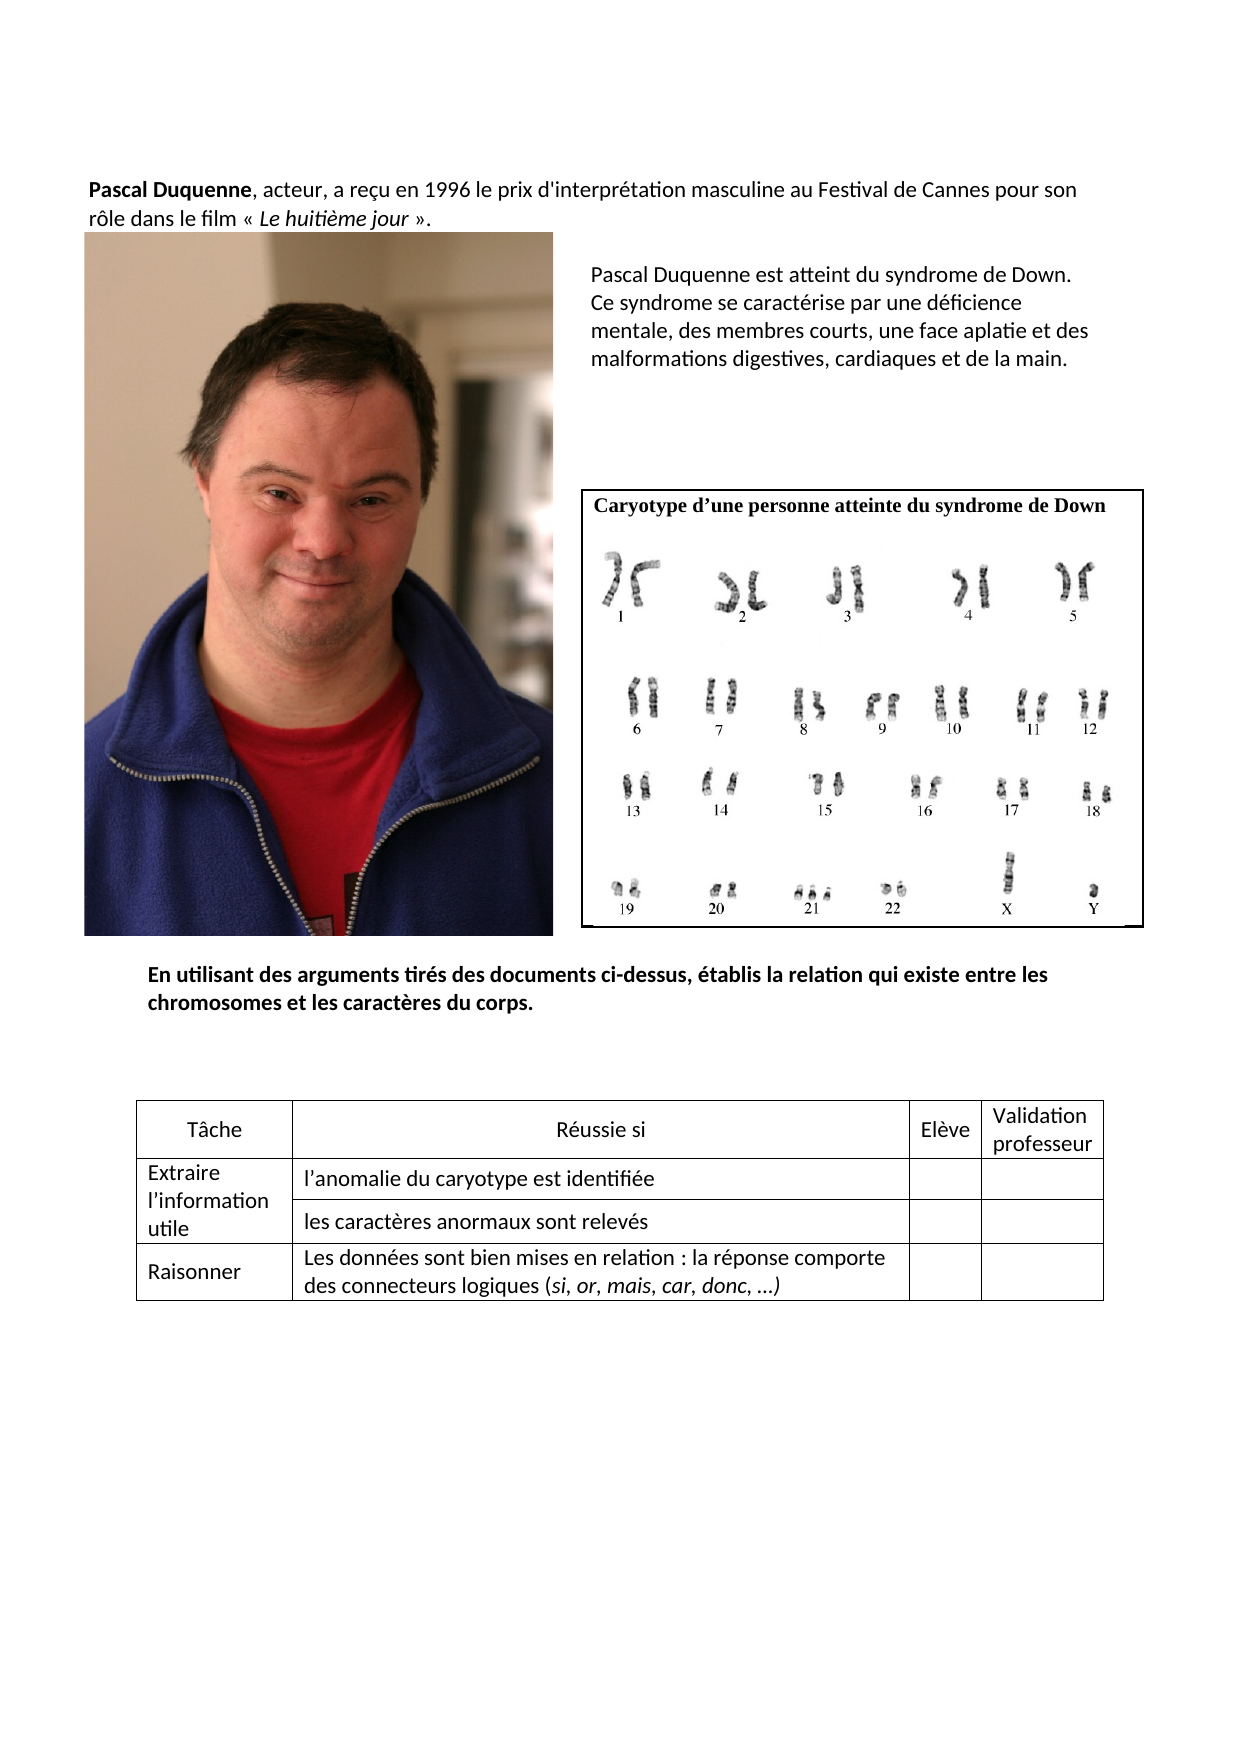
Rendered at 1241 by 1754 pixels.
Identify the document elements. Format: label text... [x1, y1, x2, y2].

table_cell les caractères anormaux sont relevés [293, 1200, 909, 1242]
table_header Tâche [137, 1101, 292, 1157]
table_cell [982, 1159, 1103, 1199]
table_cell [910, 1200, 981, 1242]
table_cell Les données sont bien mises en relation : la réponse comporte des connecteurs logiques (si, or, mais, car, donc, …) [293, 1244, 909, 1299]
picture [84, 232, 554, 936]
table_cell [910, 1159, 981, 1199]
table_cell [982, 1244, 1103, 1299]
table_header Caryotype d’une personne atteinte du syndrome de Down [583, 491, 1142, 925]
table_header Validation professeur [982, 1101, 1103, 1157]
text Pascal Duquenne est atteint du syndrome de Down. Ce syndrome se caractérise par une déficience mentale, des membres courts, une face aplatie et des malformations digestives, cardiaques et de la main. [591, 260, 1093, 372]
table_cell [910, 1244, 981, 1299]
picture [593, 543, 1125, 926]
table_cell [982, 1200, 1103, 1242]
table_cell l’anomalie du caryotype est identifiée [293, 1159, 909, 1199]
table_cell Extraire l’information utile [137, 1159, 292, 1242]
table_header Réussie si [293, 1101, 909, 1157]
text En utilisant des arguments tirés des documents ci-dessus, établis la relation qui existe entre les chromosomes et les caractères du corps. [148, 960, 1093, 1016]
text Pascal Duquenne, acteur, a reçu en 1996 le prix d'interprétation masculine au Festival de Cannes pour son rôle dans le film « Le huitième jour ». [88, 176, 1093, 232]
table_cell Raisonner [137, 1244, 292, 1299]
table_header Elève [910, 1101, 981, 1157]
